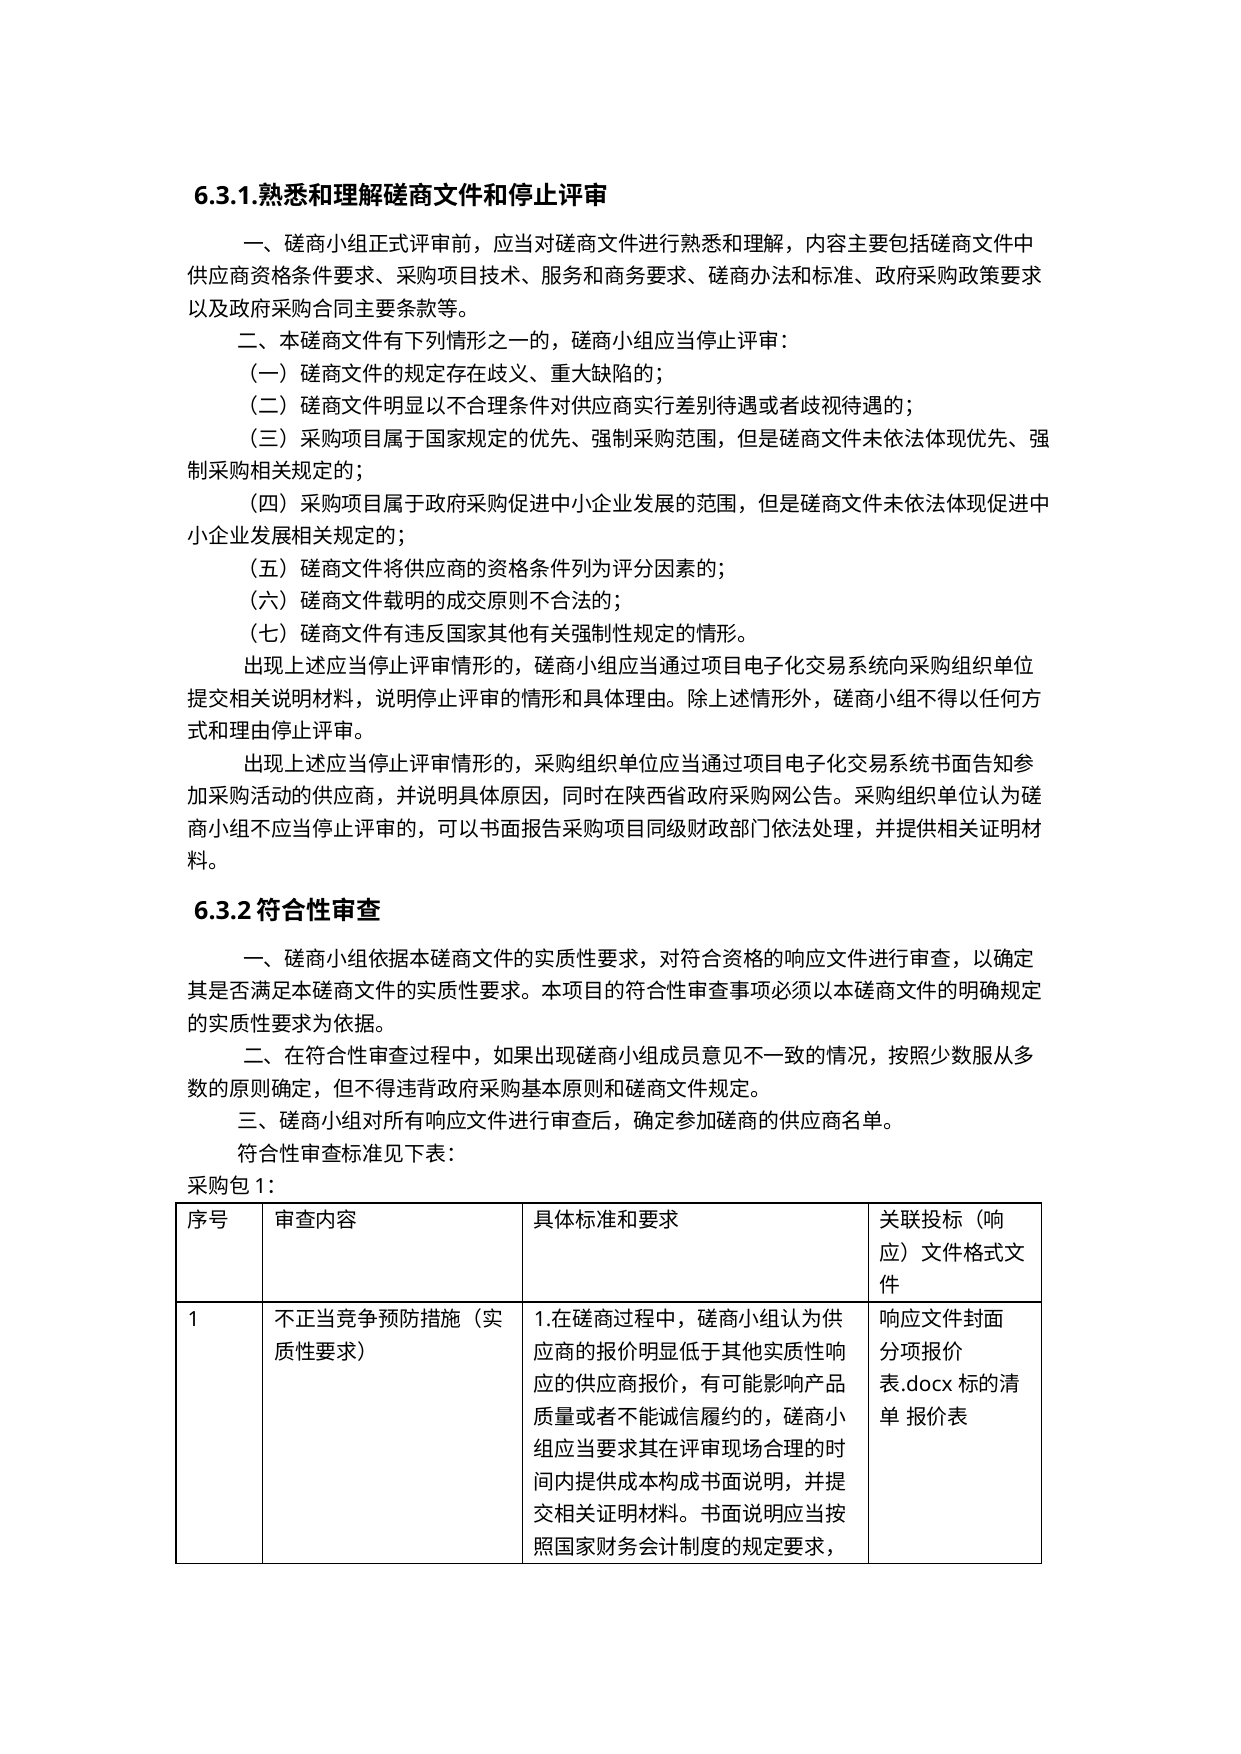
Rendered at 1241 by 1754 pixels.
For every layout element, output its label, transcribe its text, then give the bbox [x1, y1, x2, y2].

text 出现上述应当停止评审情形的，采购组织单位应当通过项目电子化交易系统书面告知参加采购活动的供应商，并说明具体原因，同时在陕西省政府采购网公告。采购组织单位认为磋商小组不应当停止评审的，可以书面报告采购项目同级财政部门依法处理，并提供相关证明材料。 [187, 747, 1053, 877]
table_cell 不正当竞争预防措施（实质性要求） [263, 1303, 522, 1563]
table_header 审查内容 [263, 1204, 522, 1301]
text （七）磋商文件有违反国家其他有关强制性规定的情形。 [187, 617, 1053, 649]
text （五）磋商文件将供应商的资格条件列为评分因素的； [187, 552, 1053, 584]
text 符合性审查标准见下表： [187, 1137, 1053, 1169]
text （二）磋商文件明显以不合理条件对供应商实行差别待遇或者歧视待遇的； [187, 389, 1053, 422]
table_header 具体标准和要求 [523, 1204, 868, 1301]
table_cell 1 [177, 1303, 262, 1563]
text 二、在符合性审查过程中，如果出现磋商小组成员意见不一致的情况，按照少数服从多数的原则确定，但不得违背政府采购基本原则和磋商文件规定。 [187, 1039, 1053, 1104]
table_header 序号 [177, 1204, 262, 1301]
text 6.3.1.熟悉和理解磋商文件和停止评审 [187, 162, 1053, 227]
text （六）磋商文件载明的成交原则不合法的； [187, 584, 1053, 617]
text （三）采购项目属于国家规定的优先、强制采购范围，但是磋商文件未依法体现优先、强制采购相关规定的； [187, 422, 1053, 487]
table_header 关联投标（响应）文件格式文件 [869, 1204, 1041, 1301]
text 出现上述应当停止评审情形的，磋商小组应当通过项目电子化交易系统向采购组织单位提交相关说明材料，说明停止评审的情形和具体理由。除上述情形外，磋商小组不得以任何方式和理由停止评审。 [187, 649, 1053, 747]
text 6.3.2符合性审查 [187, 877, 1053, 942]
text 三、磋商小组对所有响应文件进行审查后，确定参加磋商的供应商名单。 [187, 1104, 1053, 1137]
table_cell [523, 1303, 868, 1563]
text 一、磋商小组正式评审前，应当对磋商文件进行熟悉和理解，内容主要包括磋商文件中供应商资格条件要求、采购项目技术、服务和商务要求、磋商办法和标准、政府采购政策要求以及政府采购合同主要条款等。 [187, 227, 1053, 324]
text 采购包1： [187, 1169, 1053, 1202]
text 一、磋商小组依据本磋商文件的实质性要求，对符合资格的响应文件进行审查，以确定其是否满足本磋商文件的实质性要求。本项目的符合性审查事项必须以本磋商文件的明确规定的实质性要求为依据。 [187, 942, 1053, 1039]
text （一）磋商文件的规定存在歧义、重大缺陷的； [187, 357, 1053, 389]
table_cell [869, 1303, 1041, 1563]
text 二、本磋商文件有下列情形之一的，磋商小组应当停止评审： [187, 324, 1053, 357]
text （四）采购项目属于政府采购促进中小企业发展的范围，但是磋商文件未依法体现促进中小企业发展相关规定的； [187, 487, 1053, 552]
